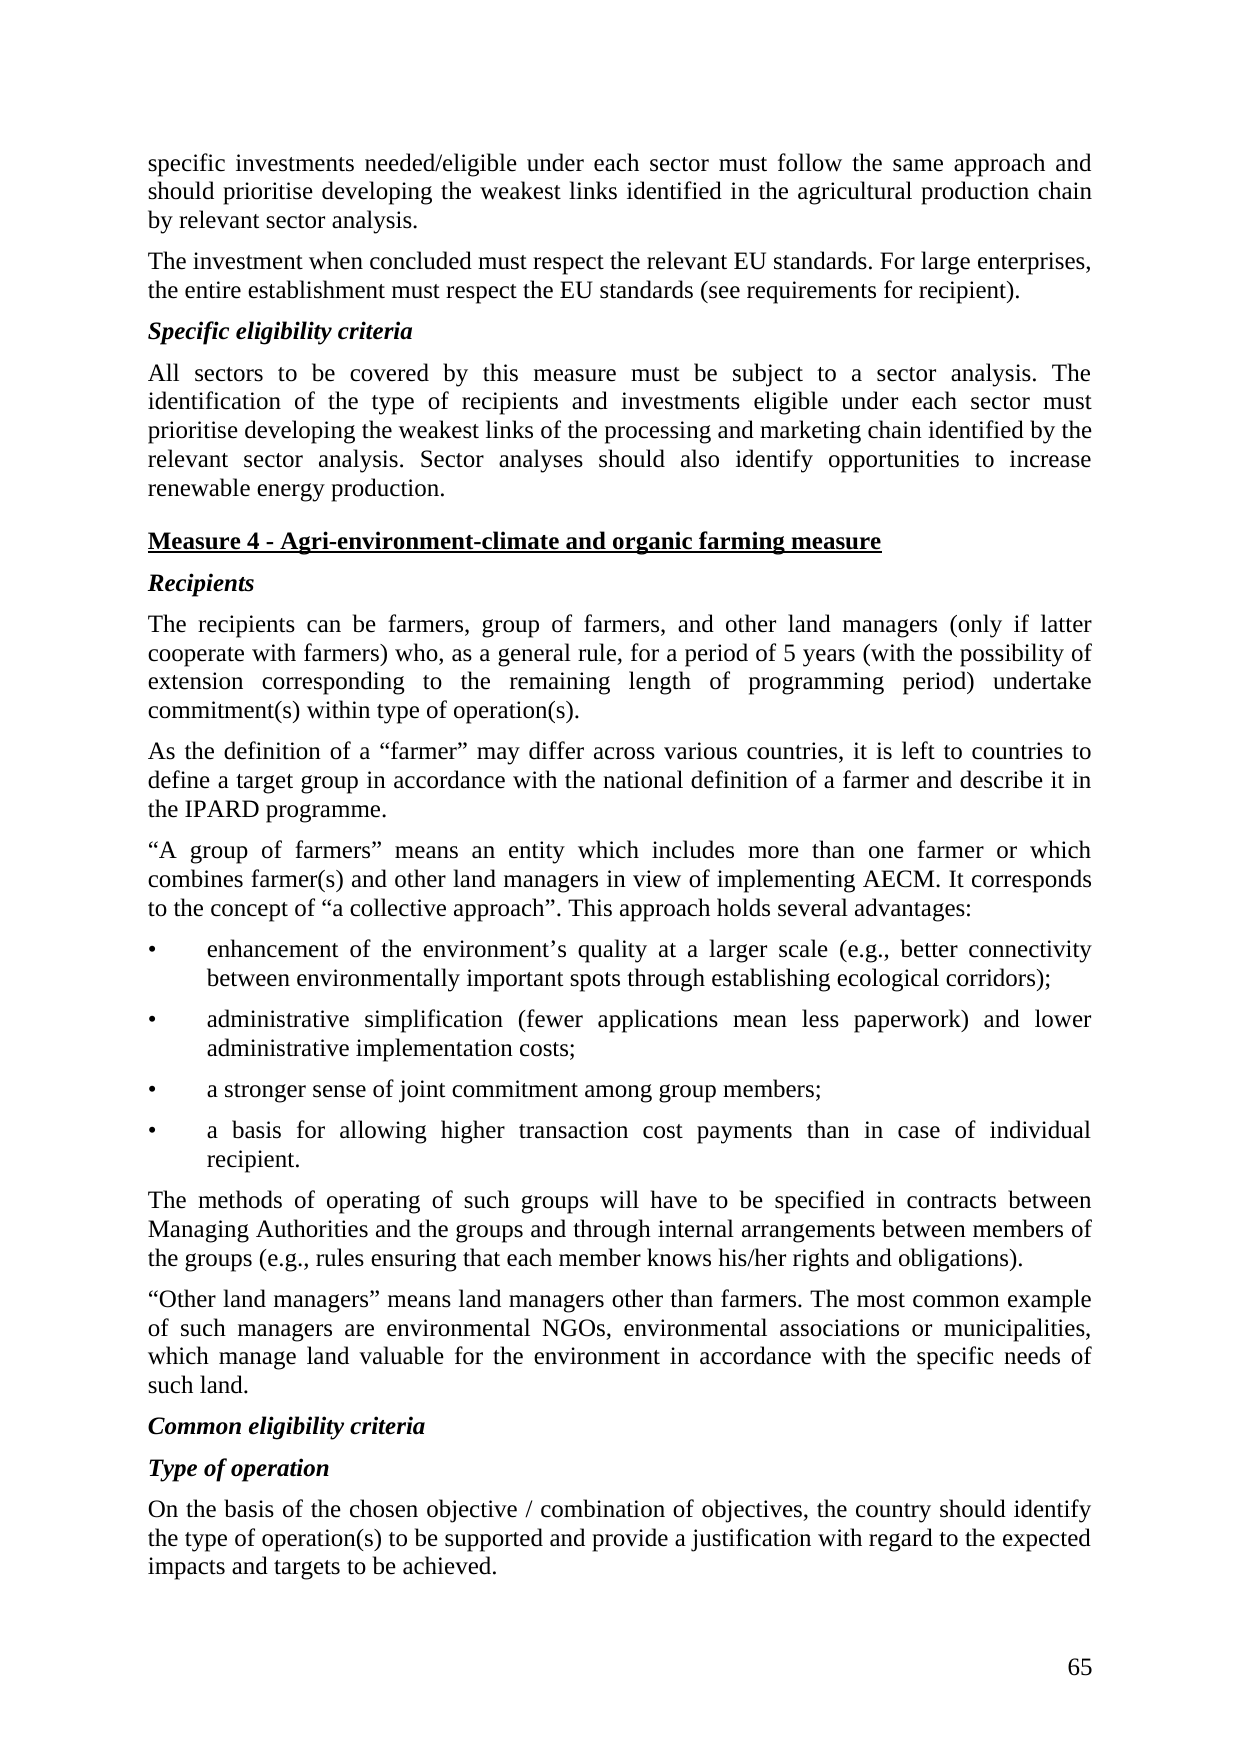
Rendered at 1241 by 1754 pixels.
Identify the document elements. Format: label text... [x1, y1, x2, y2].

text On the basis of the chosen objective / combination of objectives, the country should identify the type of operation(s) to be supported and provide a justification with regard to the expected impacts and targets to be achieved. [148, 1494, 1093, 1580]
list All sectors to be covered by this measure must be subject to a sector analysis. The identification of the type of recipients and investments eligible under each sector must prioritise developing the weakest links of the processing and marketing chain identified by the relevant sector analysis. Sector analyses should also identify opportunities to increase renewable energy production. [148, 358, 1093, 501]
text Common eligibility criteria [148, 1411, 1093, 1440]
text Type of operation [148, 1453, 1093, 1481]
text • enhancement of the environment’s quality at a larger scale (e.g., better connectivity between environmentally important spots through establishing ecological corridors); [148, 934, 1093, 991]
text • administrative simplification (fewer applications mean less paperwork) and lower administrative implementation costs; [148, 1004, 1093, 1061]
text As the definition of a “farmer” may differ across various countries, it is left to countries to define a target group in accordance with the national definition of a farmer and describe it in the IPARD programme. [148, 736, 1093, 823]
text The investment when concluded must respect the relevant EU standards. For large enterprises, the entire establishment must respect the EU standards (see requirements for recipient). [148, 246, 1093, 304]
text Recipients [148, 568, 1093, 596]
text The recipients can be farmers, group of farmers, and other land managers (only if latter cooperate with farmers) who, as a general rule, for a period of 5 years (with the possibility of extension corresponding to the remaining length of programming period) undertake commitment(s) within type of operation(s). [148, 609, 1093, 724]
text “A group of farmers” means an entity which includes more than one farmer or which combines farmer(s) and other land managers in view of implementing AECM. It corresponds to the concept of “a collective approach”. This approach holds several advantages: [148, 835, 1093, 921]
text Specific eligibility criteria [148, 316, 1093, 345]
text • a basis for allowing higher transaction cost payments than in case of individual recipient. [148, 1115, 1093, 1173]
text “Other land managers” means land managers other than farmers. The most common example of such managers are environmental NGOs, environmental associations or municipalities, which manage land valuable for the environment in accordance with the specific needs of such land. [148, 1284, 1093, 1399]
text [148, 148, 1093, 234]
text The methods of operating of such groups will have to be specified in contracts between Managing Authorities and the groups and through internal arrangements between members of the groups (e.g., rules ensuring that each member knows his/her rights and obligations). [148, 1185, 1093, 1271]
list Measure 4 - Agri-environment-climate and organic farming measure [148, 526, 1093, 555]
text • a stronger sense of joint commitment among group members; [148, 1074, 1093, 1103]
